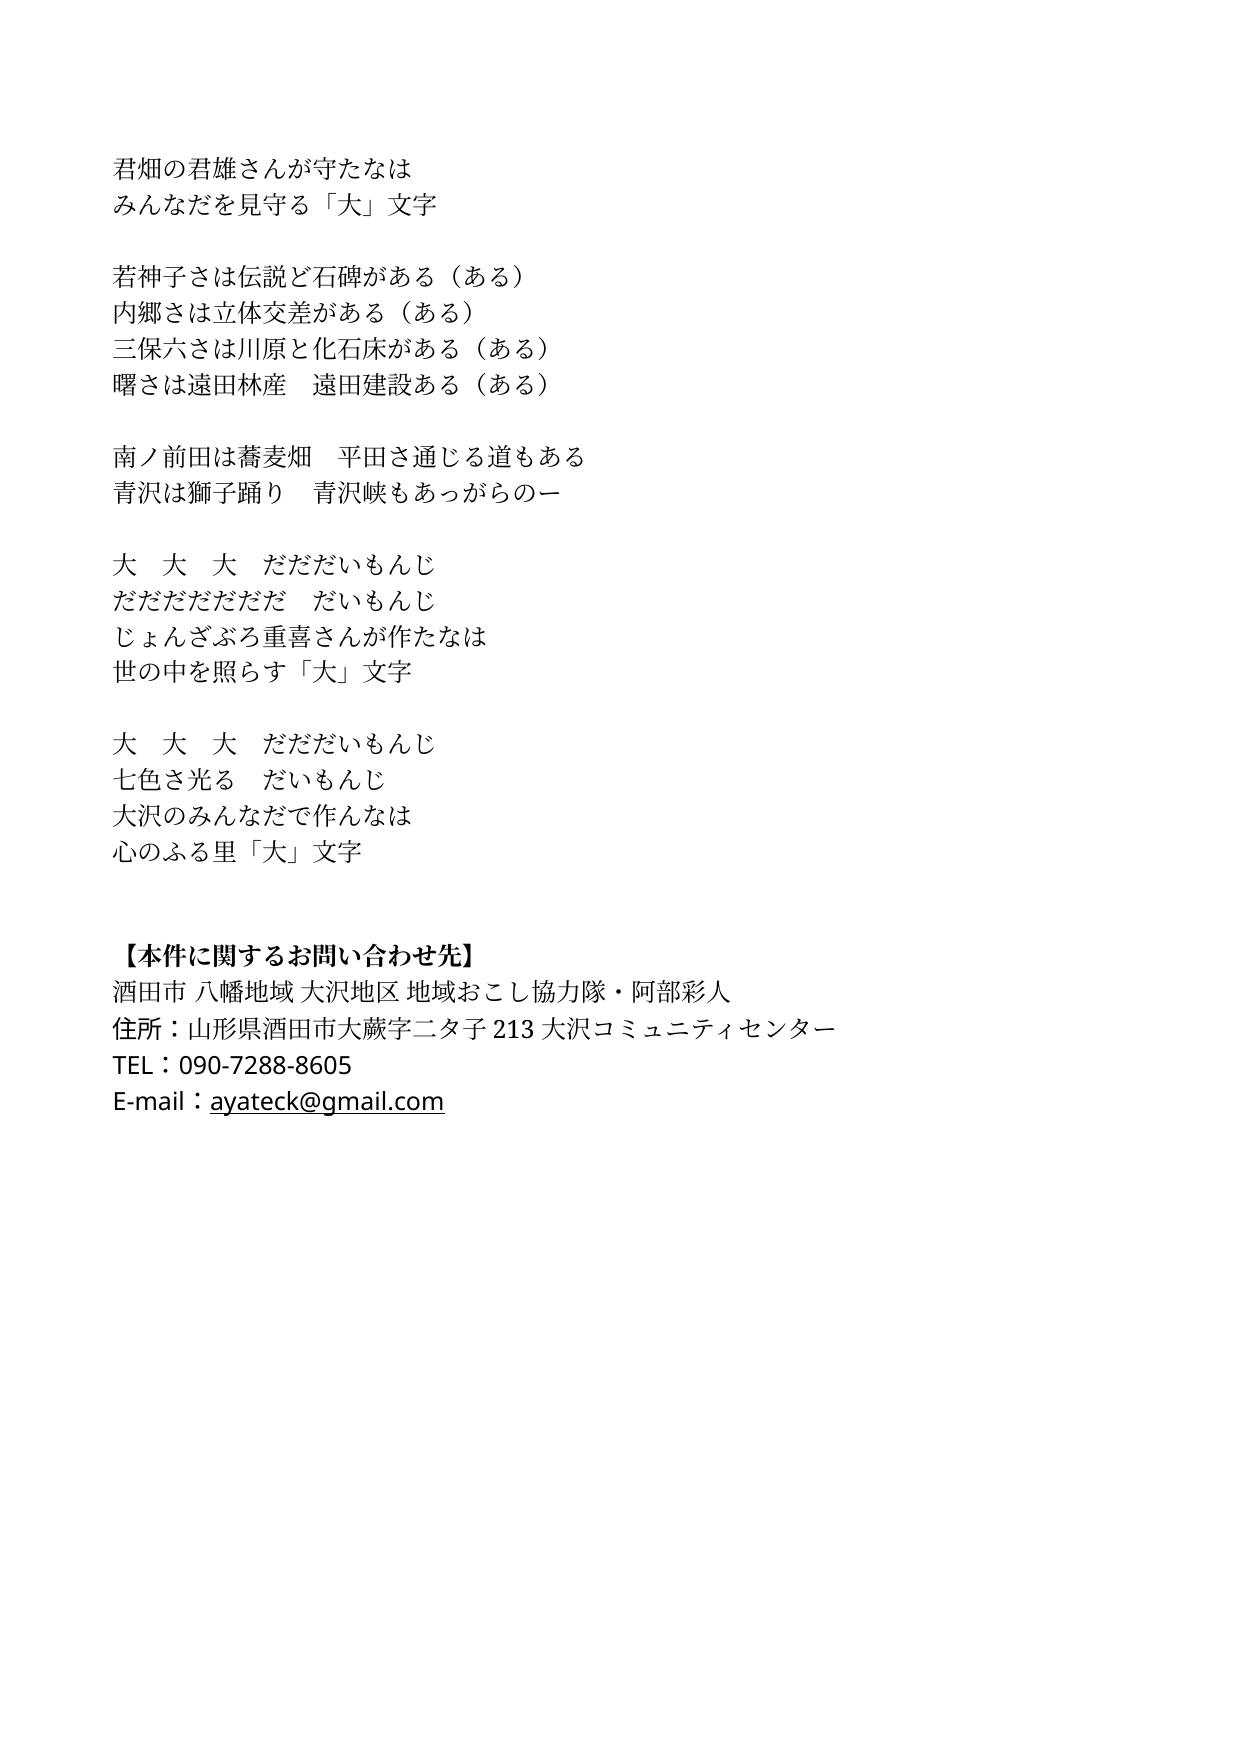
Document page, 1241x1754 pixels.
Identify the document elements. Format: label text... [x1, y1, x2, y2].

text 三保六さは川原と化石床がある（ある） [112, 330, 1128, 366]
text 大 大 大 だだだいもんじ [112, 725, 1128, 761]
text 若神子さは伝説ど石碑がある（ある） [112, 258, 1128, 294]
text 七色さ光る だいもんじ [112, 761, 1128, 797]
text 君畑の君雄さんが守たなは [112, 150, 1128, 186]
text TEL：090-7288-8605 [112, 1045, 1128, 1082]
text みんなだを見守る「大」文字 [112, 186, 1128, 222]
text 青沢は獅子踊り 青沢峡もあっがらのー [112, 473, 1128, 509]
text 住所：山形県酒田市大蕨字二タ子213 大沢コミュニティセンター [112, 1009, 1128, 1045]
text じょんざぶろ重喜さんが作たなは [112, 617, 1128, 653]
text 心のふる里「大」文字 [112, 833, 1128, 869]
text 大 大 大 だだだいもんじ [112, 545, 1128, 581]
text 曙さは遠田林産 遠田建設ある（ある） [112, 366, 1128, 402]
text E-mail：ayateck@gmail.com [112, 1082, 1128, 1118]
text 世の中を照らす「大」文字 [112, 653, 1128, 689]
text 【本件に関するお問い合わせ先】 [112, 937, 1128, 973]
text 南ノ前田は蕎麦畑 平田さ通じる道もある [112, 437, 1128, 473]
text 酒田市 八幡地域 大沢地区 地域おこし協力隊・阿部彩人 [112, 973, 1128, 1009]
text 内郷さは立体交差がある（ある） [112, 294, 1128, 330]
text だだだだだだだ だいもんじ [112, 581, 1128, 617]
text 大沢のみんなだで作んなは [112, 797, 1128, 833]
